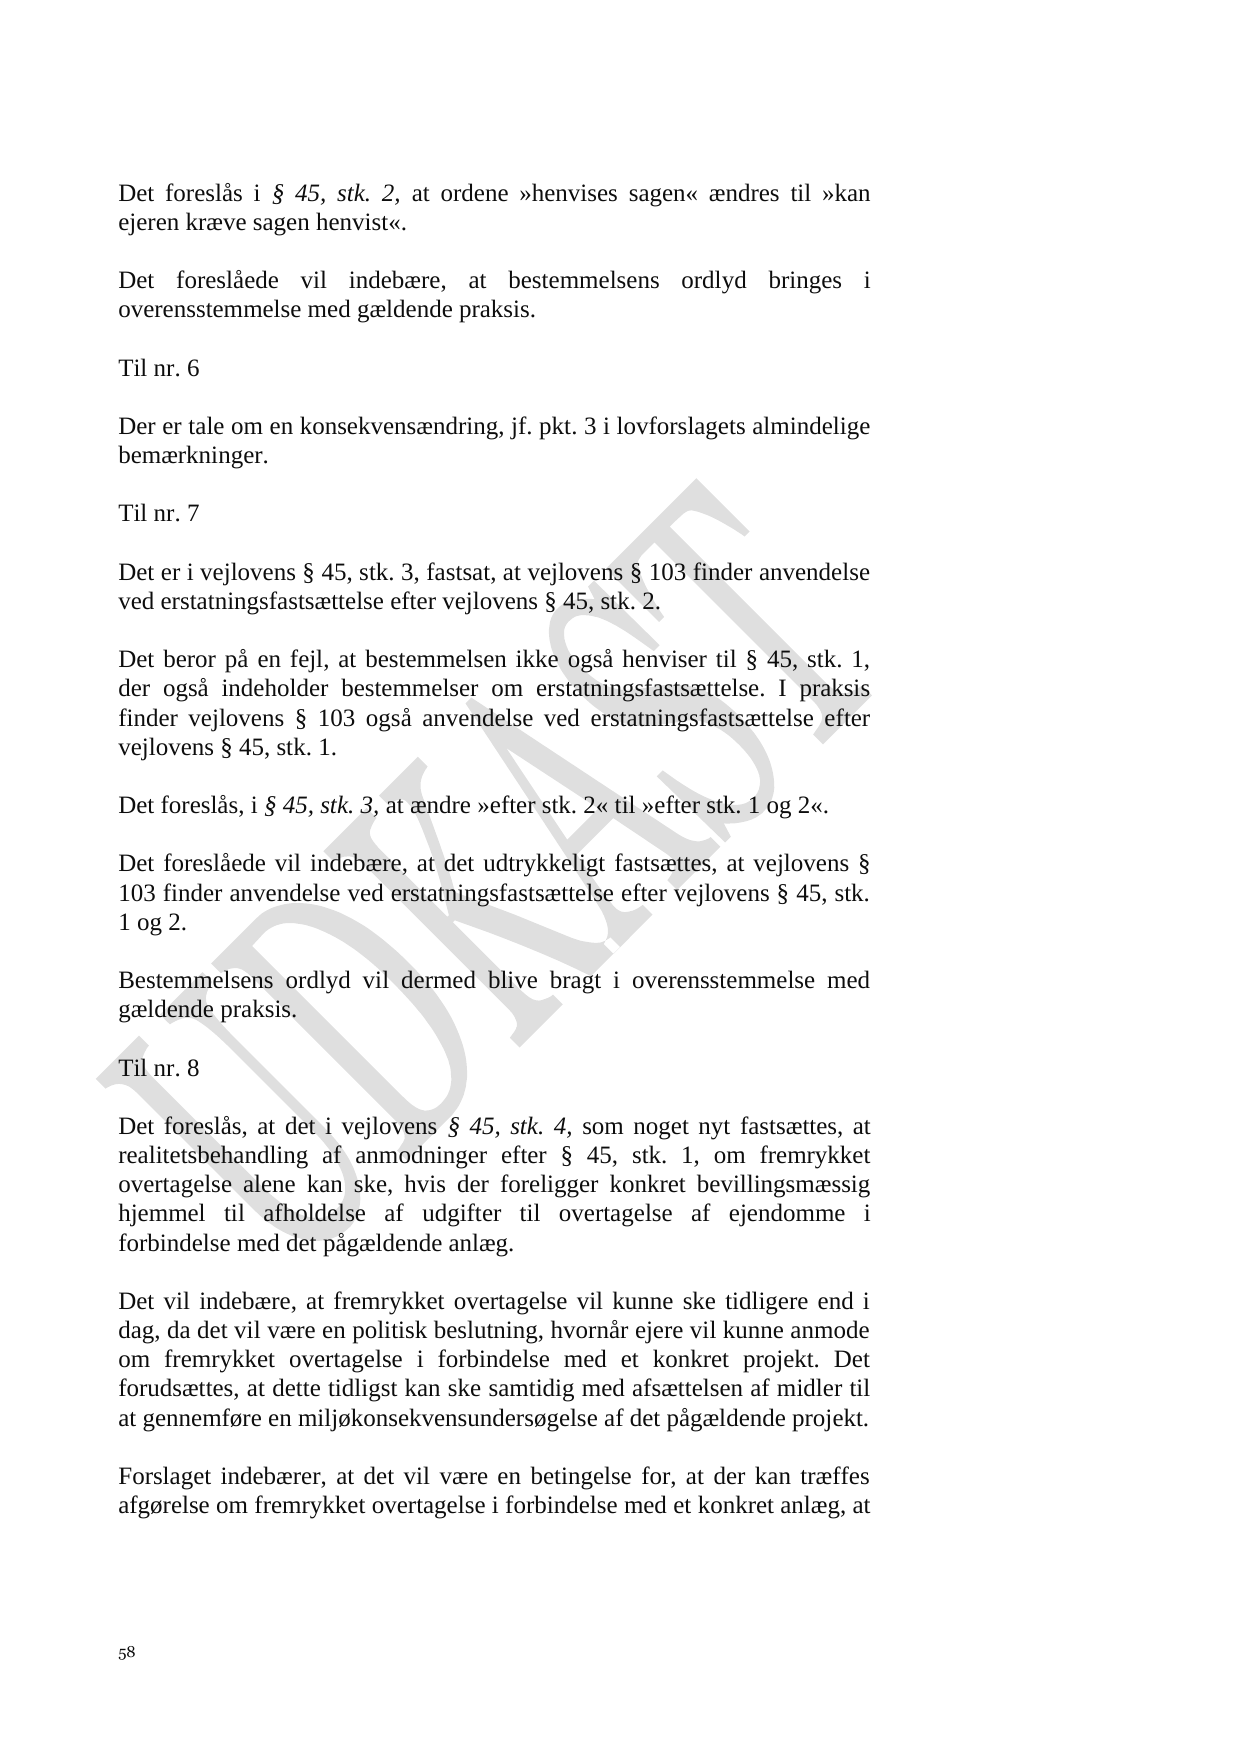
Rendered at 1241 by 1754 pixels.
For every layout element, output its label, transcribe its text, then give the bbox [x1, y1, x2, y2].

text Til nr. 6 [118, 352, 871, 381]
text Til nr. 8 [118, 1052, 871, 1081]
text Det foreslåede vil indebære, at det udtrykkeligt fastsættes, at vejlovens § 103 finder anvendelse ved erstatningsfastsættelse efter vejlovens § 45, stk. 1 og 2. [118, 848, 871, 936]
text Det foreslås, at det i vejlovens § 45, stk. 4, som noget nyt fastsættes, at realitetsbehandling af anmodninger efter § 45, stk. 1, om fremrykket overtagelse alene kan ske, hvis der foreligger konkret bevillingsmæssig hjemmel til afholdelse af udgifter til overtagelse af ejendomme i forbindelse med det pågældende anlæg. [118, 1111, 871, 1256]
text Det foreslås, i § 45, stk. 3, at ændre »efter stk. 2« til »efter stk. 1 og 2«. [118, 790, 871, 819]
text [118, 1461, 871, 1519]
text Til nr. 7 [118, 498, 871, 527]
text Der er tale om en konsekvensændring, jf. pkt. 3 i lovforslagets almindelige bemærkninger. [118, 411, 871, 469]
text Det foreslås i § 45, stk. 2, at ordene »henvises sagen« ændres til »kan ejeren kræve sagen henvist«. [118, 177, 871, 236]
text Det er i vejlovens § 45, stk. 3, fastsat, at vejlovens § 103 finder anvendelse ved erstatningsfastsættelse efter vejlovens § 45, stk. 2. [118, 556, 871, 615]
text Det beror på en fejl, at bestemmelsen ikke også henviser til § 45, stk. 1, der også indeholder bestemmelser om erstatningsfastsættelse. I praksis finder vejlovens § 103 også anvendelse ved erstatningsfastsættelse efter vejlovens § 45, stk. 1. [118, 644, 871, 761]
text Det vil indebære, at fremrykket overtagelse vil kunne ske tidligere end i dag, da det vil være en politisk beslutning, hvornår ejere vil kunne anmode om fremrykket overtagelse i forbindelse med et konkret projekt. Det forudsættes, at dette tidligst kan ske samtidig med afsættelsen af midler til at gennemføre en miljøkonsekvensundersøgelse af det pågældende projekt. [118, 1286, 871, 1431]
text Bestemmelsens ordlyd vil dermed blive bragt i overensstemmelse med gældende praksis. [118, 965, 871, 1023]
text Det foreslåede vil indebære, at bestemmelsens ordlyd bringes i overensstemmelse med gældende praksis. [118, 265, 871, 323]
